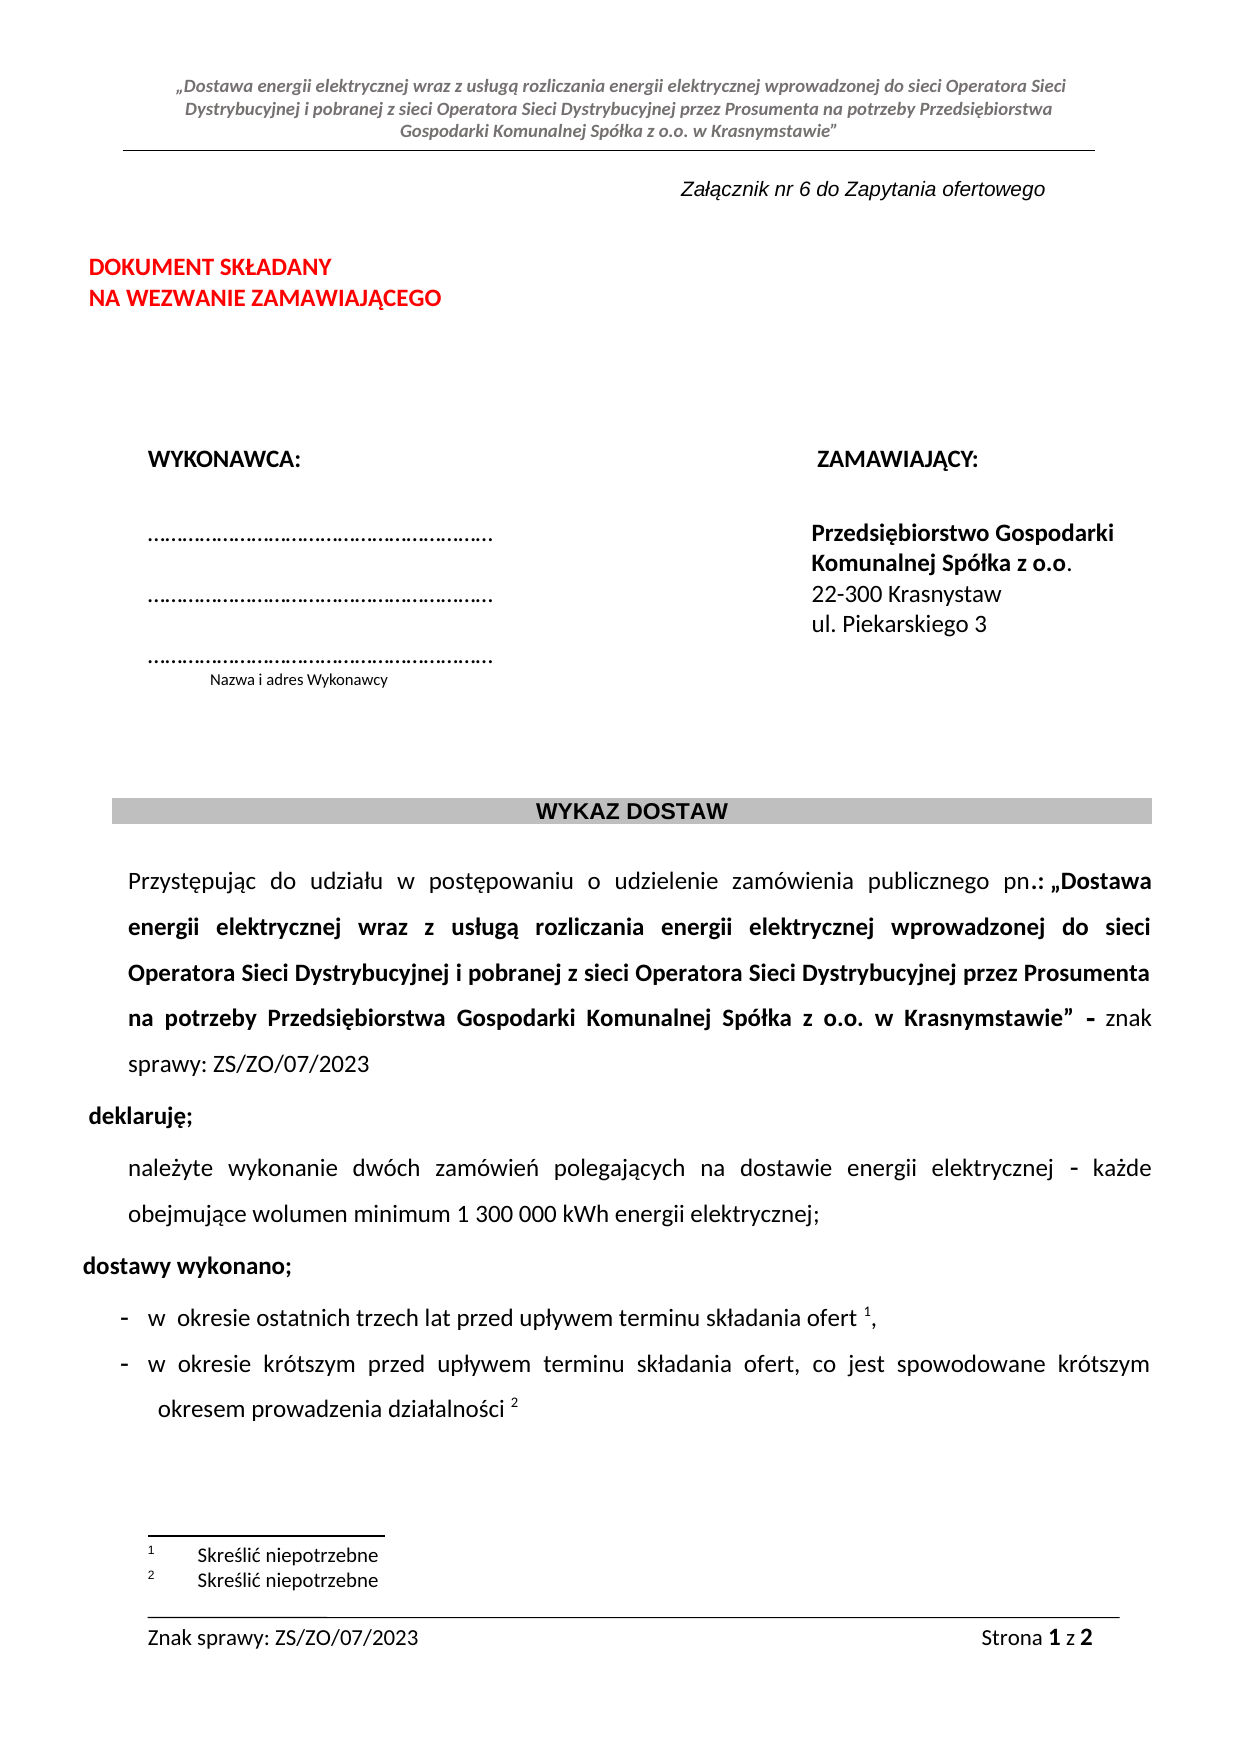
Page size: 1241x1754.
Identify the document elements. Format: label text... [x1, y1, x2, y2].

text ul. Piekarskiego 3 [148, 608, 1152, 639]
list w okresie krótszym przed upływem terminu składania ofert, co jest spowodowane krótszym okresem prowadzenia działalności [120, 1348, 1152, 1424]
text należyte wykonanie dwóch zamówień polegających na dostawie energii elektrycznej każde obejmujące wolumen minimum 1 300 000 kWh energii elektrycznej; [83, 1152, 1152, 1228]
text dostawy wykonano; [83, 1250, 1152, 1281]
text deklaruję; [83, 1100, 1152, 1131]
list w okresie ostatnich trzech lat przed upływem terminu składania ofert , [120, 1302, 1152, 1332]
text Komunalnej Spółka z o.o. [702, 547, 1152, 578]
text WYKONAWCA: ZAMAWIAJĄCY: [148, 443, 1152, 474]
text Przystępując do udziału w postępowaniu o udzielenie zamówienia publicznego pn.: „Dostawa energii elektrycznej wraz z usługą rozliczania energii elektrycznej wprowadzonej do sieci Operatora Sieci Dystrybucyjnej i pobranej z sieci Operatora Sieci Dystrybucyjnej przez Prosumenta na potrzeby Przedsiębiorstwa Gospodarki Komunalnej Spółka z o.o. w Krasnymstawie” znak sprawy: ZS/ZO/07/2023 [83, 865, 1152, 1079]
text …………………………………………………… 22-300 Krasnystaw [148, 578, 1152, 608]
text WYKAZ DOSTAW [112, 798, 1152, 824]
text DOKUMENT SKŁADANY [88, 251, 1093, 282]
text …………………………………………………… [148, 639, 1152, 669]
text NA WEZWANIE ZAMAWIAJĄCEGO [88, 282, 1093, 312]
text …………………………………………………… Przedsiębiorstwo Gospodarki [148, 517, 1152, 547]
text Nazwa i adres Wykonawcy [148, 669, 1152, 690]
text Załącznik nr 6 do Zapytania ofertowego [148, 177, 1047, 201]
